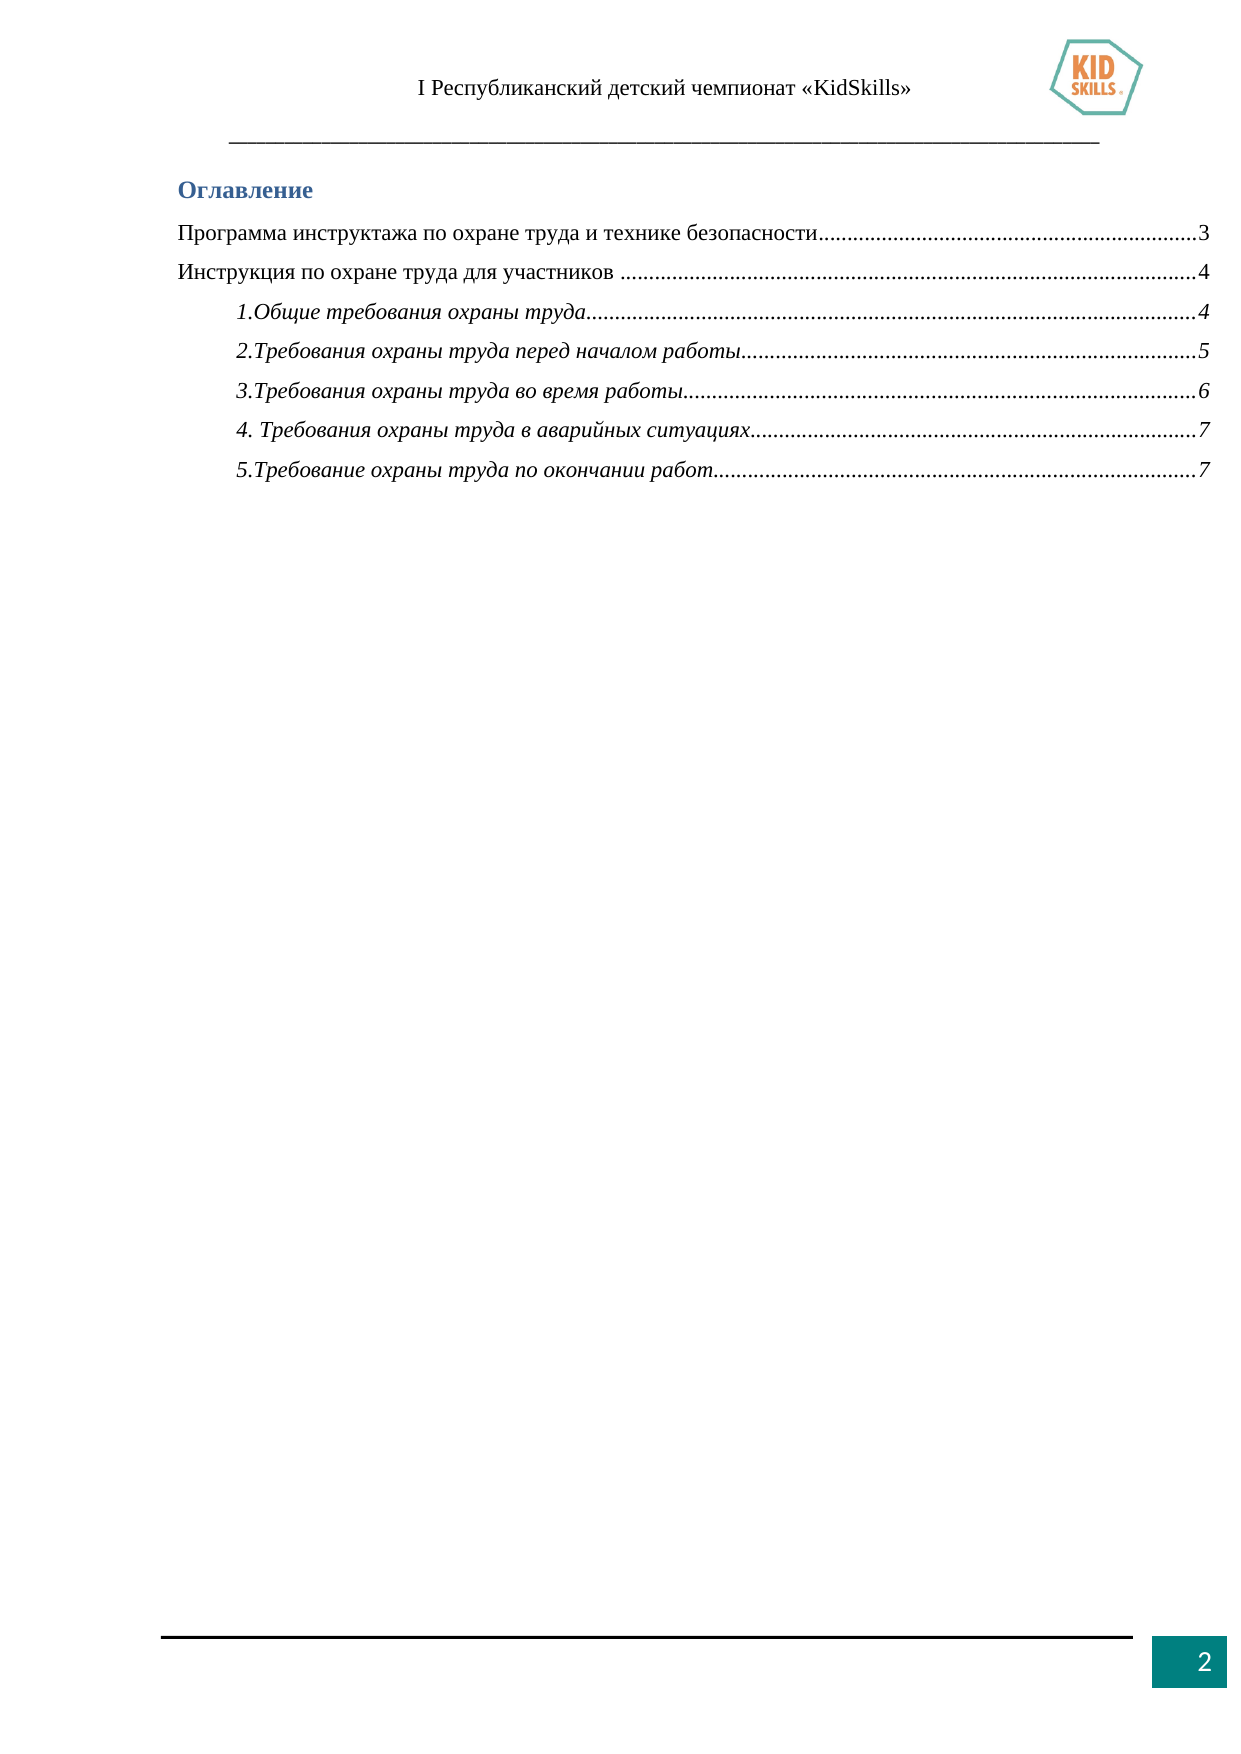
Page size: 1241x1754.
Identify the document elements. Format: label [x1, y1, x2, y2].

picture [1040, 21, 1147, 128]
